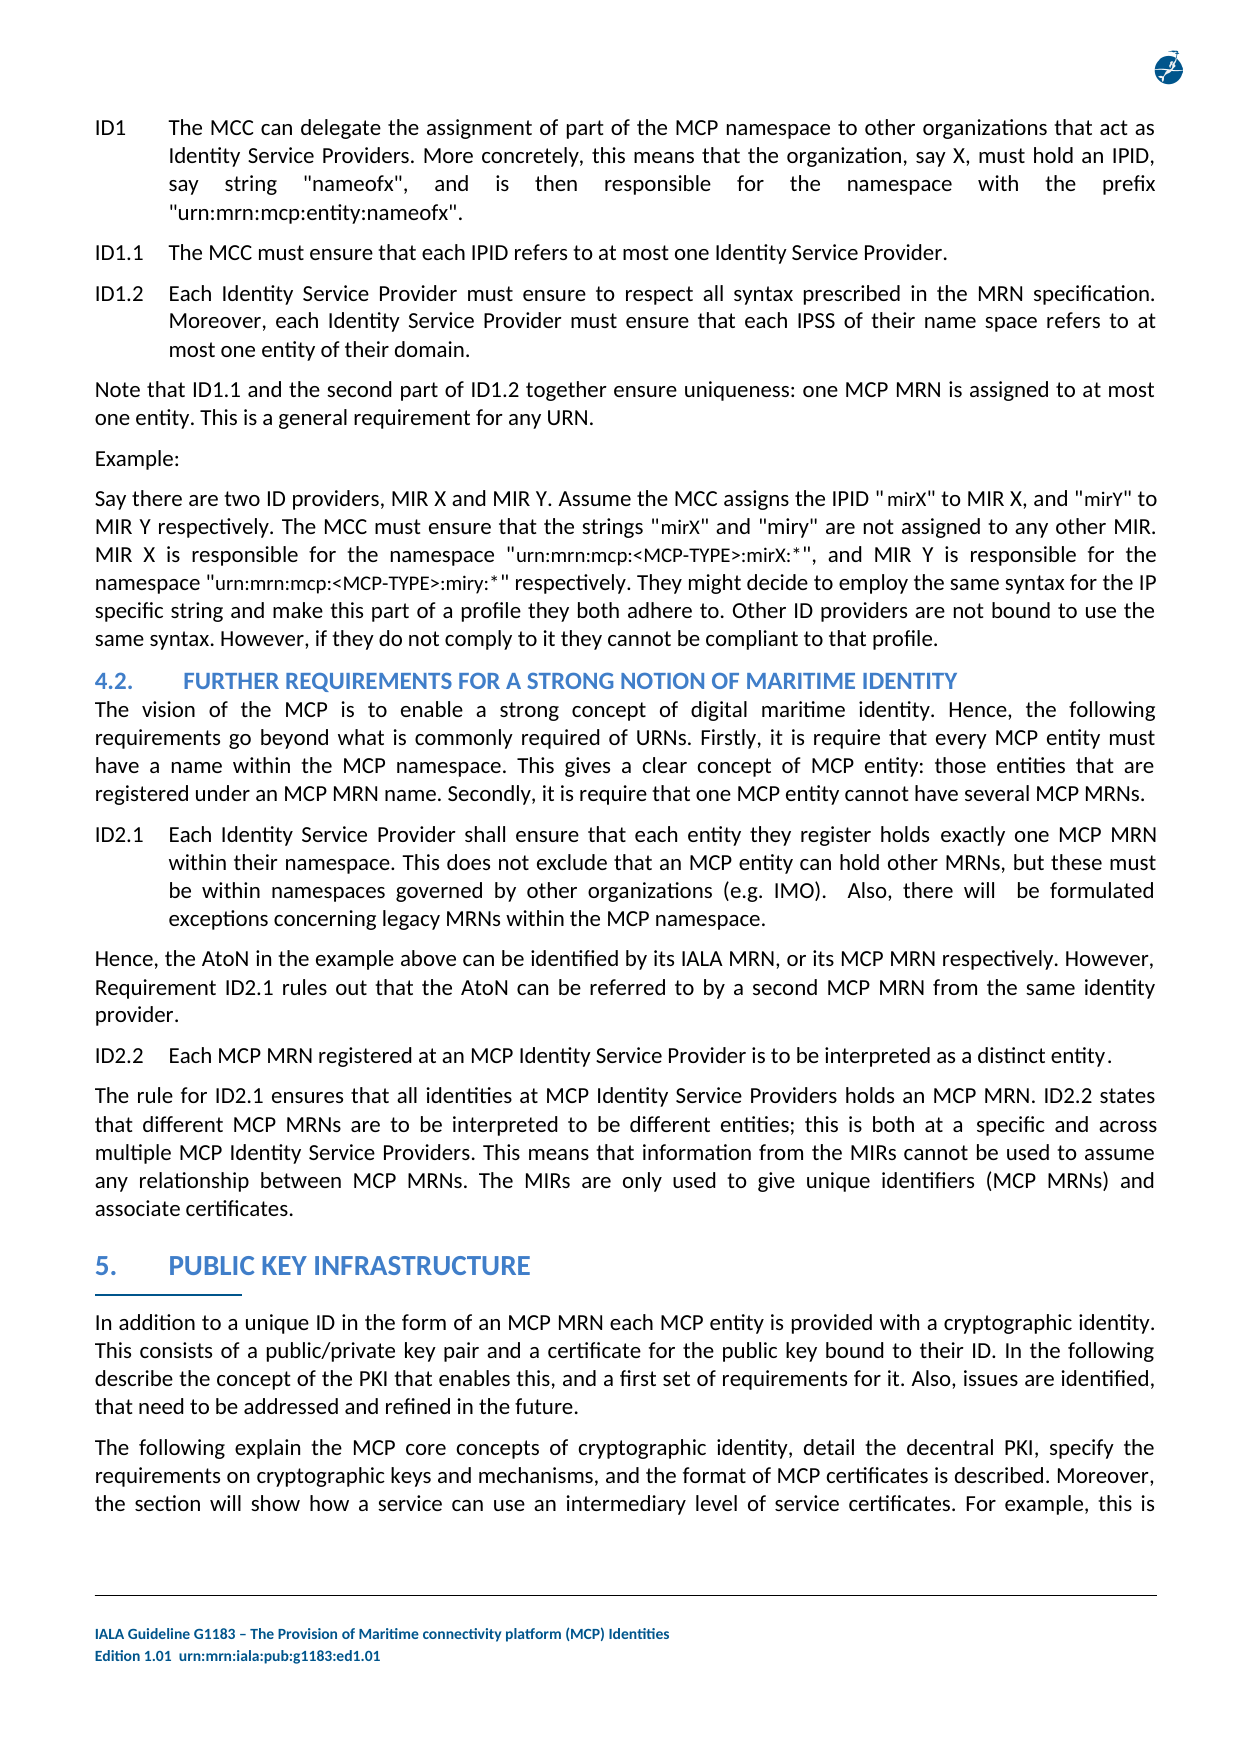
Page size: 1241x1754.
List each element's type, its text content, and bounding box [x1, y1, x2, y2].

text Say there are two ID providers, MIR X and MIR Y. Assume the MCC assigns the IPID "mirX" to MIR X, and "mirY" to MIR Y respectively. The MCC must ensure that the strings "mirX" and "miry" are not assigned to any other MIR. MIR X is responsible for the namespace "urn:mrn:mcp:<MCP-TYPE>:mirX:*", and MIR Y is responsible for the namespace "urn:mrn:mcp:<MCP-TYPE>:miry:*" respectively. They might decide to employ the same syntax for the IP specific string and make this part of a profile they both adhere to. Other ID providers are not bound to use the same syntax. However, if they do not comply to it they cannot be compliant to that profile. [94, 484, 1157, 652]
text Hence, the AtoN in the example above can be identified by its IALA MRN, or its MCP MRN respectively. However, Requirement ID2.1 rules out that the AtoN can be referred to by a second MCP MRN from the same identity provider. [94, 944, 1157, 1029]
text The rule for ID2.1 ensures that all identities at MCP Identity Service Providers holds an MCP MRN. ID2.2 states that different MCP MRNs are to be interpreted to be different entities; this is both at a specific and across multiple MCP Identity Service Providers. This means that information from the MIRs cannot be used to assume any relationship between MCP MRNs. The MIRs are only used to give unique identifiers (MCP MRNs) and associate certificates. [94, 1082, 1157, 1222]
text In addition to a unique ID in the form of an MCP MRN each MCP entity is provided with a cryptographic identity. This consists of a public/private key pair and a certificate for the public key bound to their ID. In the following describe the concept of the PKI that enables this, and a first set of requirements for it. Also, issues are identified, that need to be addressed and refined in the future. [94, 1308, 1157, 1421]
subtitle Further Requirements for a Strong Notion of Maritime Identity [94, 665, 1157, 695]
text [94, 1433, 1157, 1517]
text ID1.2 Each Identity Service Provider must ensure to respect all syntax prescribed in the MRN specification. Moreover, each Identity Service Provider must ensure that each IPSS of their name space refers to at most one entity of their domain. [94, 279, 1157, 363]
text ID2.2 Each MCP MRN registered at an MCP Identity Service Provider is to be interpreted as a distinct entity. [94, 1041, 1157, 1069]
text Example: [94, 444, 1157, 472]
text ID1.1 The MCC must ensure that each IPID refers to at most one Identity Service Provider. [94, 238, 1157, 266]
picture [1123, 0, 1241, 119]
text The vision of the MCP is to enable a strong concept of digital maritime identity. Hence, the following requirements go beyond what is commonly required of URNs. Firstly, it is require that every MCP entity must have a name within the MCP namespace. This gives a clear concept of MCP entity: those entities that are registered under an MCP MRN name. Secondly, it is require that one MCP entity cannot have several MCP MRNs. [94, 695, 1157, 807]
text ID1 The MCC can delegate the assignment of part of the MCP namespace to other organizations that act as Identity Service Providers. More concretely, this means that the organization, say X, must hold an IPID, say string "nameofx", and is then responsible for the namespace with the prefix "urn:mrn:mcp:entity:nameofx". [94, 113, 1157, 226]
subtitle Public Key Infrastructure [94, 1247, 1157, 1282]
text Note that ID1.1 and the second part of ID1.2 together ensure uniqueness: one MCP MRN is assigned to at most one entity. This is a general requirement for any URN. [94, 375, 1157, 431]
text ID2.1 Each Identity Service Provider shall ensure that each entity they register holds exactly one MCP MRN within their namespace. This does not exclude that an MCP entity can hold other MRNs, but these must be within namespaces governed by other organizations (e.g. IMO). Also, there will be formulated exceptions concerning legacy MRNs within the MCP namespace. [94, 820, 1157, 932]
